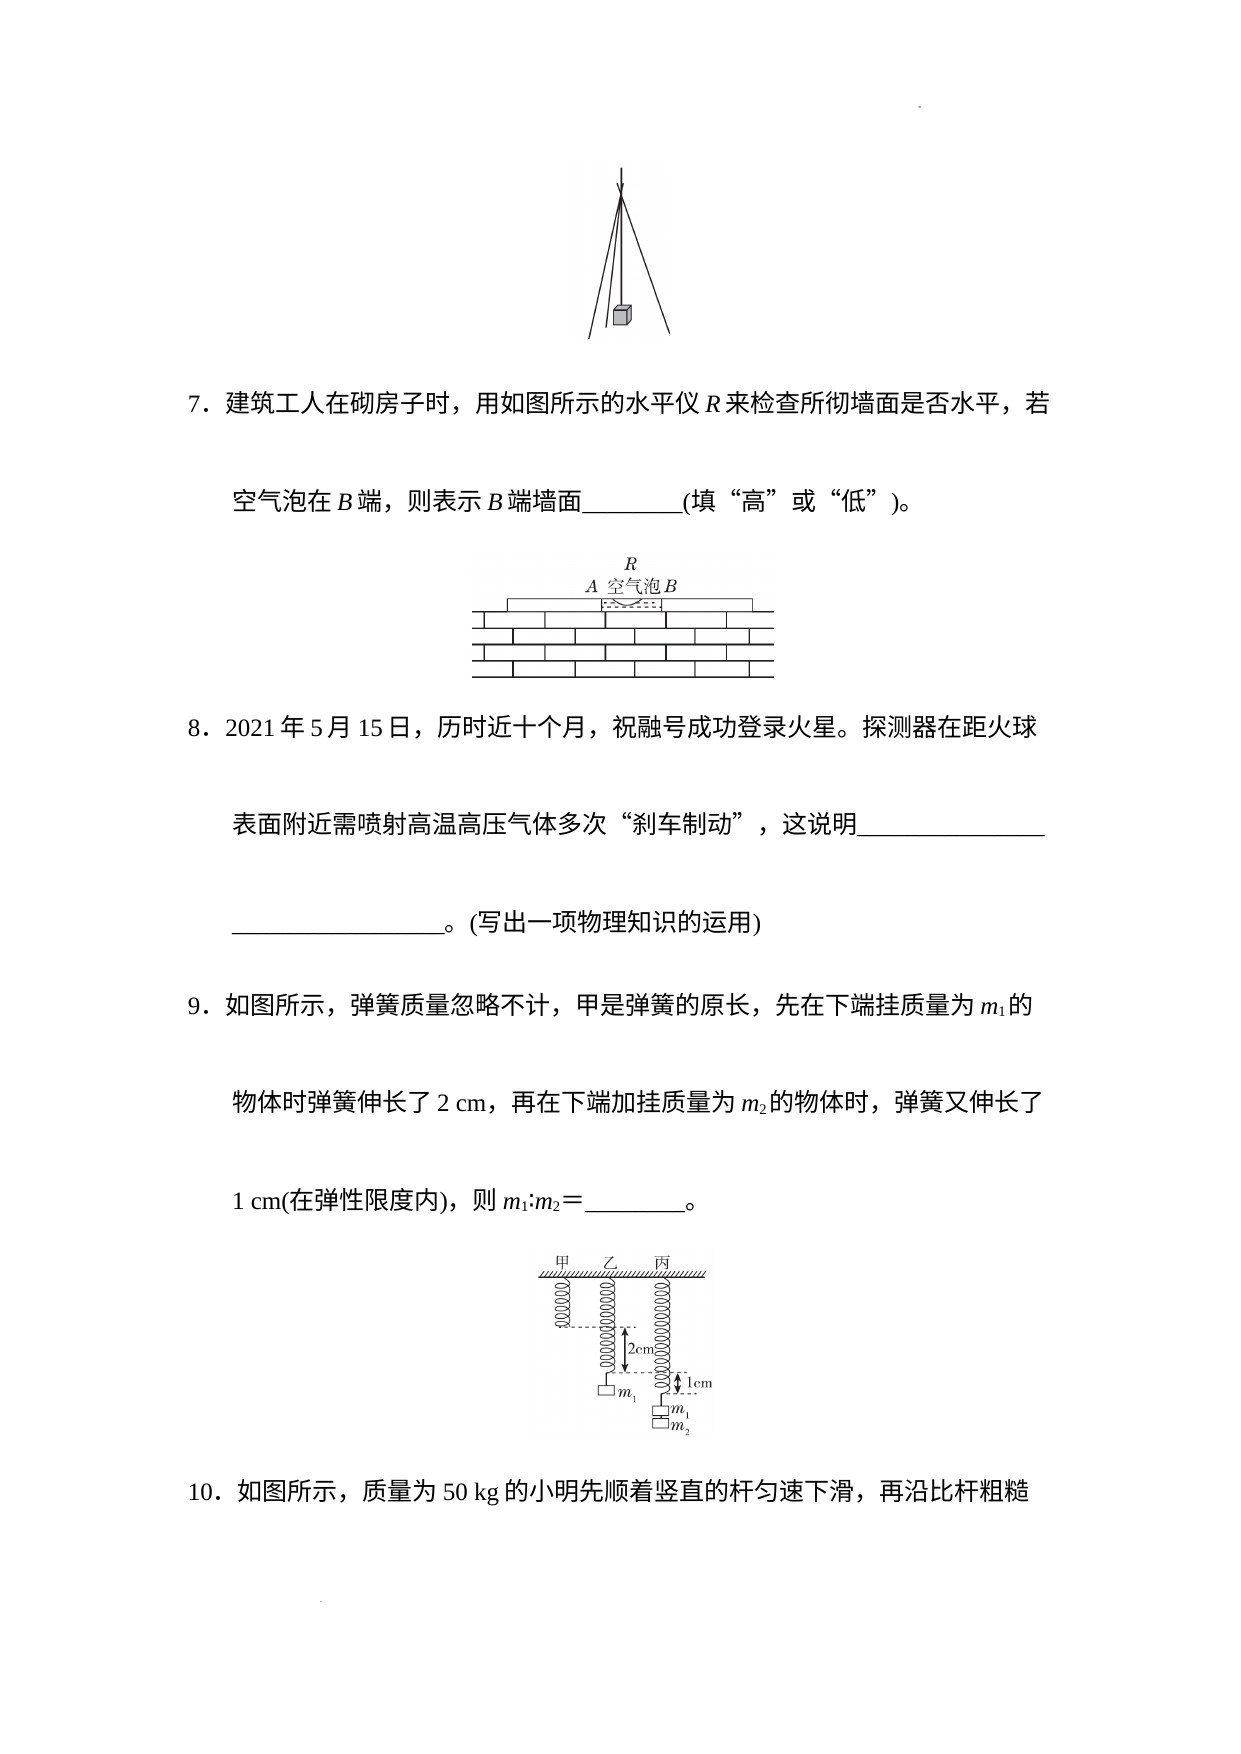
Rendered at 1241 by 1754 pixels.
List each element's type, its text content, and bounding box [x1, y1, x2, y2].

text 9．如图所示，弹簧质量忽略不计，甲是弹簧的原长，先在下端挂质量为m1的物体时弹簧伸长了2 cm，再在下端加挂质量为m2的物体时，弹簧又伸长了1 cm(在弹性限度内)，则m1∶m2＝________。 [188, 971, 1053, 1231]
picture [572, 161, 674, 339]
text 8．2021年5月15日，历时近十个月，祝融号成功登录火星。探测器在距火球表面附近需喷射高温高压气体多次“刹车制动”，这说明________________________________。(写出一项物理知识的运用) [188, 693, 1053, 953]
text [188, 1457, 1053, 1522]
text 7．建筑工人在砌房子时，用如图所示的水平仪R来检查所彻墙面是否水平，若空气泡在B端，则表示B端墙面________(填“高”或“低”)。 [188, 369, 1053, 532]
picture [530, 1248, 715, 1438]
picture [468, 550, 778, 680]
